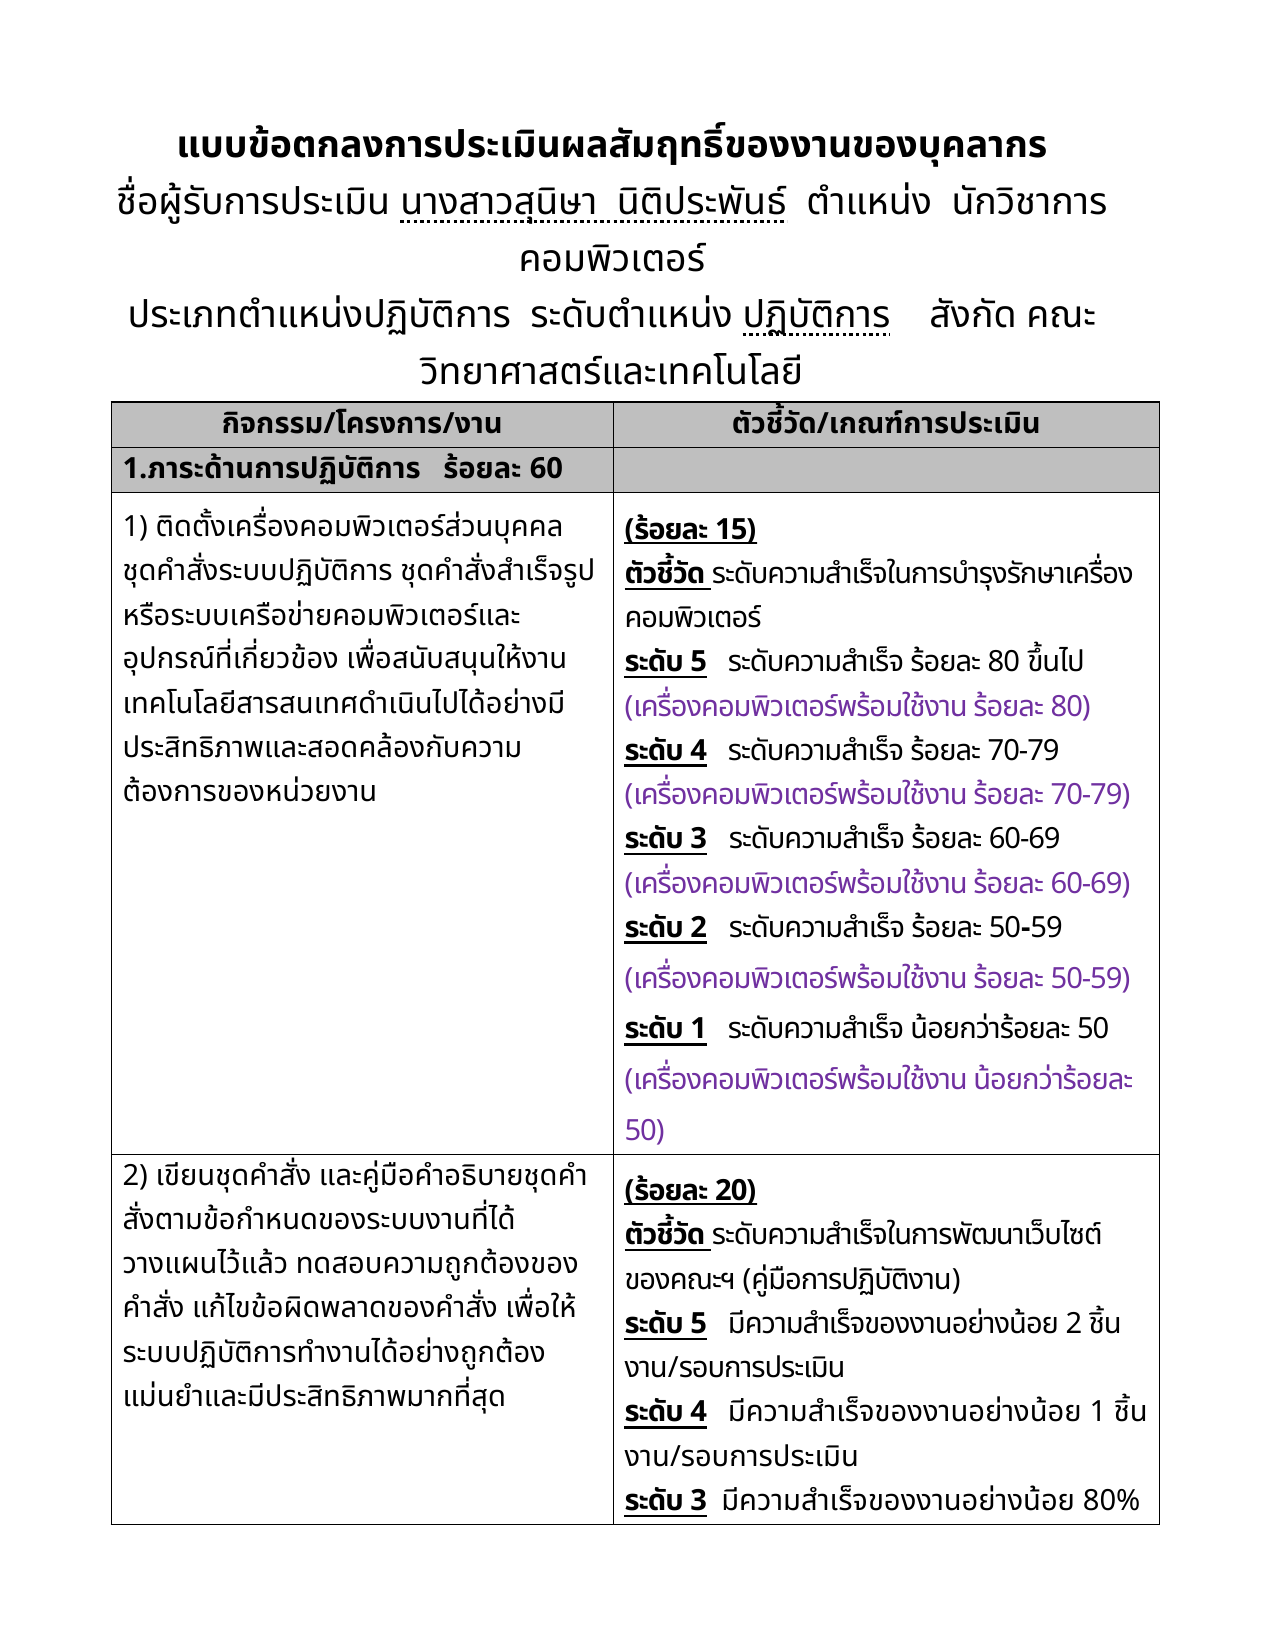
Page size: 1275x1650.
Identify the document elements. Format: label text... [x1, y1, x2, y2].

table_cell (ร้อยละ 15) ตัวชี้วัด ระดับความสำเร็จในการบำรุงรักษาเครื่องคอมพิวเตอร์ ระดับ 5 ระดับความสำเร็จ ร้อยละ 80 ขึ้นไป (เครื่องคอมพิวเตอร์พร้อมใช้งาน ร้อยละ 80) ระดับ 4 ระดับความสำเร็จ ร้อยละ 70-79 (เครื่องคอมพิวเตอร์พร้อมใช้งาน ร้อยละ 70-79) ระดับ 3 ระดับความสำเร็จ ร้อยละ 60-69 (เครื่องคอมพิวเตอร์พร้อมใช้งาน ร้อยละ 60-69) ระดับ 2 ระดับความสำเร็จ ร้อยละ 50-59 (เครื่องคอมพิวเตอร์พร้อมใช้งาน ร้อยละ 50-59) ระดับ 1 ระดับความสำเร็จ น้อยกว่าร้อยละ 50 (เครื่องคอมพิวเตอร์พร้อมใช้งาน น้อยกว่าร้อยละ 50) [614, 493, 1159, 1153]
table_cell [614, 1155, 1159, 1523]
table_header ตัวชี้วัด/เกณฑ์การประเมิน [614, 403, 1159, 447]
text แบบข้อตกลงการประเมินผลสัมฤทธิ์ของงานของบุคลากร [37, 118, 1186, 175]
table_cell 1) ติดตั้งเครื่องคอมพิวเตอร์ส่วนบุคคล ชุดคำสั่งระบบปฏิบัติการ ชุดคำสั่งสำเร็จรูป หรือระบบเครือข่ายคอมพิวเตอร์และอุปกรณ์ที่เกี่ยวข้อง เพื่อสนับสนุนให้งานเทคโนโลยีสารสนเทศดำเนินไปได้อย่างมีประสิทธิภาพและสอดคล้องกับความต้องการของหน่วยงาน [112, 493, 613, 1153]
table_header กิจกรรม/โครงการ/งาน [112, 403, 613, 447]
table_cell 1.ภาระด้านการปฏิบัติการ ร้อยละ 60 [112, 448, 613, 492]
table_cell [112, 1155, 613, 1523]
text ประเภทตำแหน่งปฏิบัติการ ระดับตำแหน่ง ปฏิบัติการ สังกัด คณะวิทยาศาสตร์และเทคโนโลยี [37, 288, 1186, 401]
text ชื่อผู้รับการประเมิน นางสาวสุนิษา นิติประพันธ์ ตำแหน่ง นักวิชาการคอมพิวเตอร์ [37, 175, 1186, 288]
table_cell [614, 448, 1159, 492]
